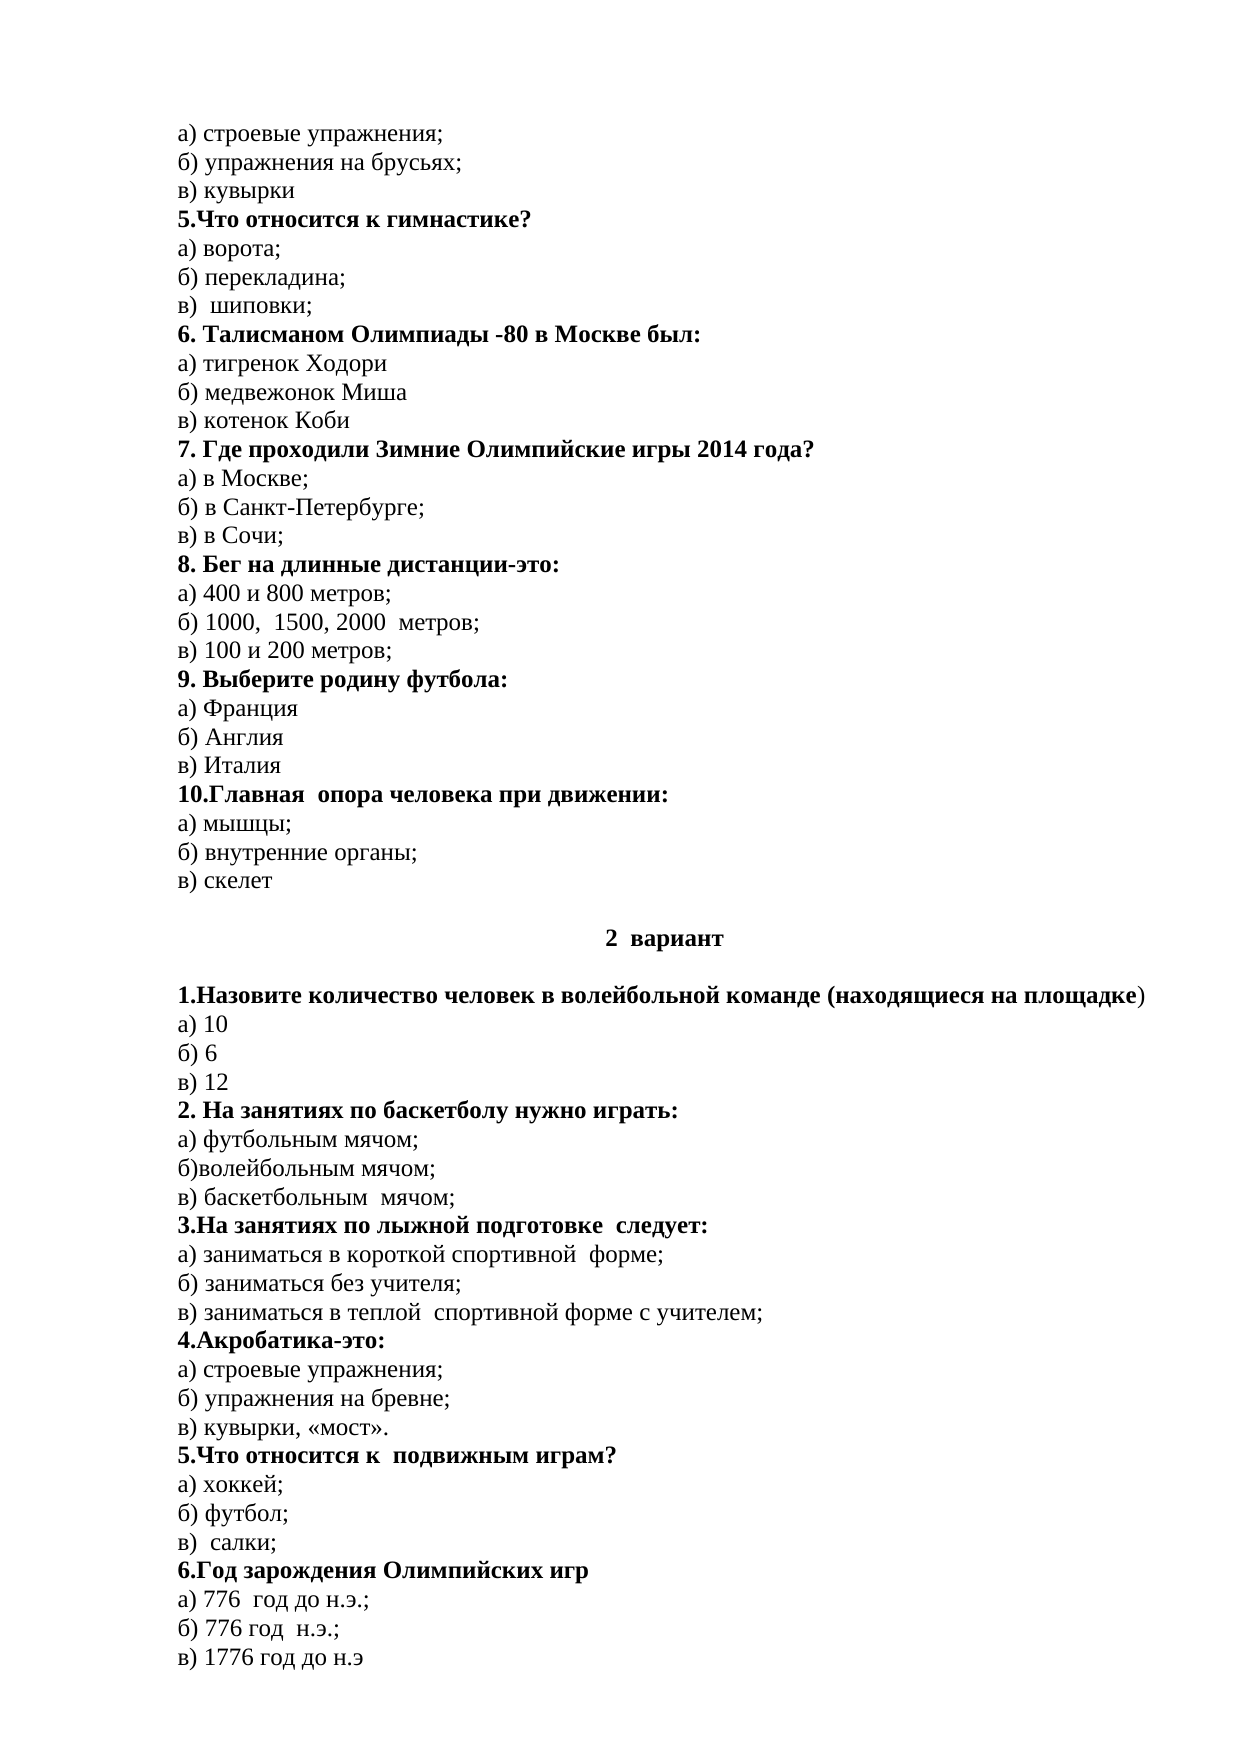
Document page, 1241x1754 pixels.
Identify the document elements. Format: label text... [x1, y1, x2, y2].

text 8. Бег на длинные дистанции-это: [177, 549, 1152, 578]
text в) 100 и 200 метров; [177, 636, 1152, 664]
text а) тигренок Ходори [177, 348, 1152, 377]
text б) медвежонок Миша [177, 377, 1152, 406]
text б) заниматься без учителя; [177, 1268, 1152, 1297]
text б) 776 год н.э.; [177, 1613, 1152, 1642]
text а) в Москве; [177, 463, 1152, 492]
text б) в Санкт-Петербурге; [177, 492, 1152, 521]
text а) 776 год до н.э.; [177, 1584, 1152, 1613]
text в) кувырки, «мост». [177, 1412, 1152, 1441]
text в) котенок Коби [177, 406, 1152, 434]
text в) салки; [177, 1527, 1152, 1556]
text 9. Выберите родину футбола: [177, 664, 1152, 693]
text а) мышцы; [177, 808, 1152, 837]
text в) скелет [177, 866, 1152, 894]
text а) ворота; [177, 233, 1152, 262]
text 4.Акробатика-это: [177, 1326, 1152, 1354]
text 7. Где проходили Зимние Олимпийские игры 2014 года? [177, 434, 1152, 463]
text 2 вариант [177, 923, 1152, 952]
text 1.Назовите количество человек в волейбольной команде (находящиеся на площадке) [177, 981, 1152, 1009]
text б) упражнения на бревне; [177, 1383, 1152, 1412]
text в) кувырки [177, 176, 1152, 204]
text 5.Что относится к подвижным играм? [177, 1441, 1152, 1469]
text 6. Талисманом Олимпиады -80 в Москве был: [177, 319, 1152, 348]
text в) в Сочи; [177, 521, 1152, 549]
text б) 6 [177, 1038, 1152, 1067]
text а) заниматься в короткой спортивной форме; [177, 1239, 1152, 1268]
text б) 1000, 1500, 2000 метров; [177, 607, 1152, 636]
text б) футбол; [177, 1498, 1152, 1527]
text б) Англия [177, 722, 1152, 751]
text б) упражнения на брусьях; [177, 147, 1152, 176]
text 3.На занятиях по лыжной подготовке следует: [177, 1211, 1152, 1239]
text а) строевые упражнения; [177, 118, 1152, 147]
text 6.Год зарождения Олимпийских игр [177, 1556, 1152, 1584]
text 5.Что относится к гимнастике? [177, 204, 1152, 233]
text 2. На занятиях по баскетболу нужно играть: [177, 1096, 1152, 1124]
text а) строевые упражнения; [177, 1354, 1152, 1383]
text в) заниматься в теплой спортивной форме с учителем; [177, 1297, 1152, 1326]
text а) 400 и 800 метров; [177, 578, 1152, 607]
text 10.Главная опора человека при движении: [177, 779, 1152, 808]
text б) внутренние органы; [177, 837, 1152, 866]
text б) перекладина; [177, 262, 1152, 291]
text а) Франция [177, 693, 1152, 722]
text в) 1776 год до н.э [177, 1642, 1152, 1671]
text а) хоккей; [177, 1469, 1152, 1498]
text а) 10 [177, 1009, 1152, 1038]
text в) шиповки; [177, 291, 1152, 319]
text б)волейбольным мячом; [177, 1153, 1152, 1182]
text в) баскетбольным мячом; [177, 1182, 1152, 1211]
text в) 12 [177, 1067, 1152, 1096]
text в) Италия [177, 751, 1152, 779]
text а) футбольным мячом; [177, 1124, 1152, 1153]
